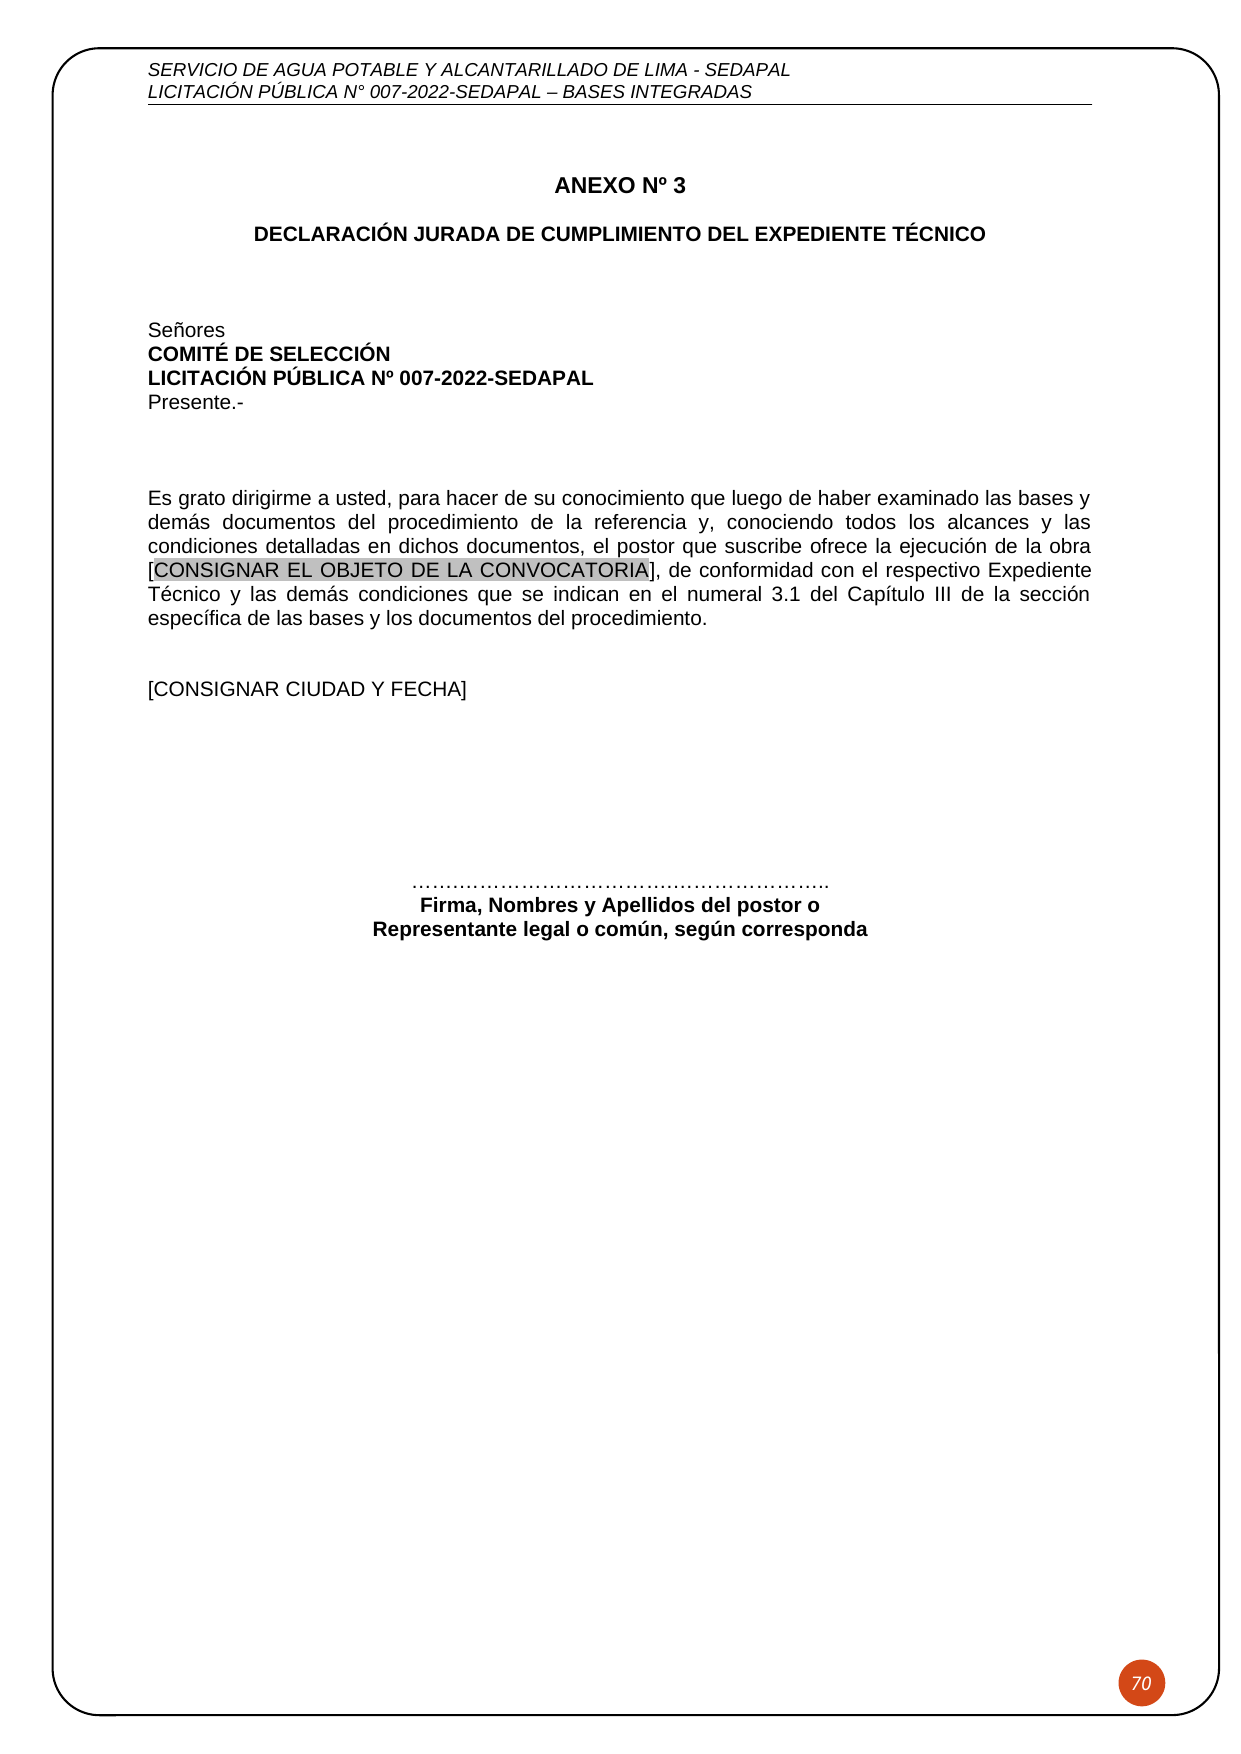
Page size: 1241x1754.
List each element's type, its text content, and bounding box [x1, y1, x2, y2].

text [CONSIGNAR CIUDAD Y FECHA] [148, 677, 1092, 701]
text Es grato dirigirme a usted, para hacer de su conocimiento que luego de haber examinado las bases y demás documentos del procedimiento de la referencia y, conociendo todos los alcances y las condiciones detalladas en dichos documentos, el postor que suscribe ofrece la ejecución de la obra [CONSIGNAR EL OBJETO DE LA CONVOCATORIA], de conformidad con el respectivo Expediente Técnico y las demás condiciones que se indican en el numeral 3.1 del Capítulo III de la sección específica de las bases y los documentos del procedimiento. [148, 486, 1092, 629]
text DECLARACIÓN JURADA DE CUMPLIMIENTO DEL EXPEDIENTE TÉCNICO [148, 222, 1092, 246]
text …….………………………….………………….. [148, 869, 1092, 893]
text ANEXO Nº 3 [148, 172, 1092, 198]
text Representante legal o común, según corresponda [148, 917, 1092, 941]
text Firma, Nombres y Apellidos del postor o [148, 893, 1092, 917]
text COMITÉ DE SELECCIÓN [148, 342, 1092, 366]
text Señores [148, 318, 1092, 342]
text Presente.- [148, 390, 1092, 414]
text LICITACIÓN PÚBLICA Nº 007-2022-SEDAPAL [148, 366, 1092, 390]
